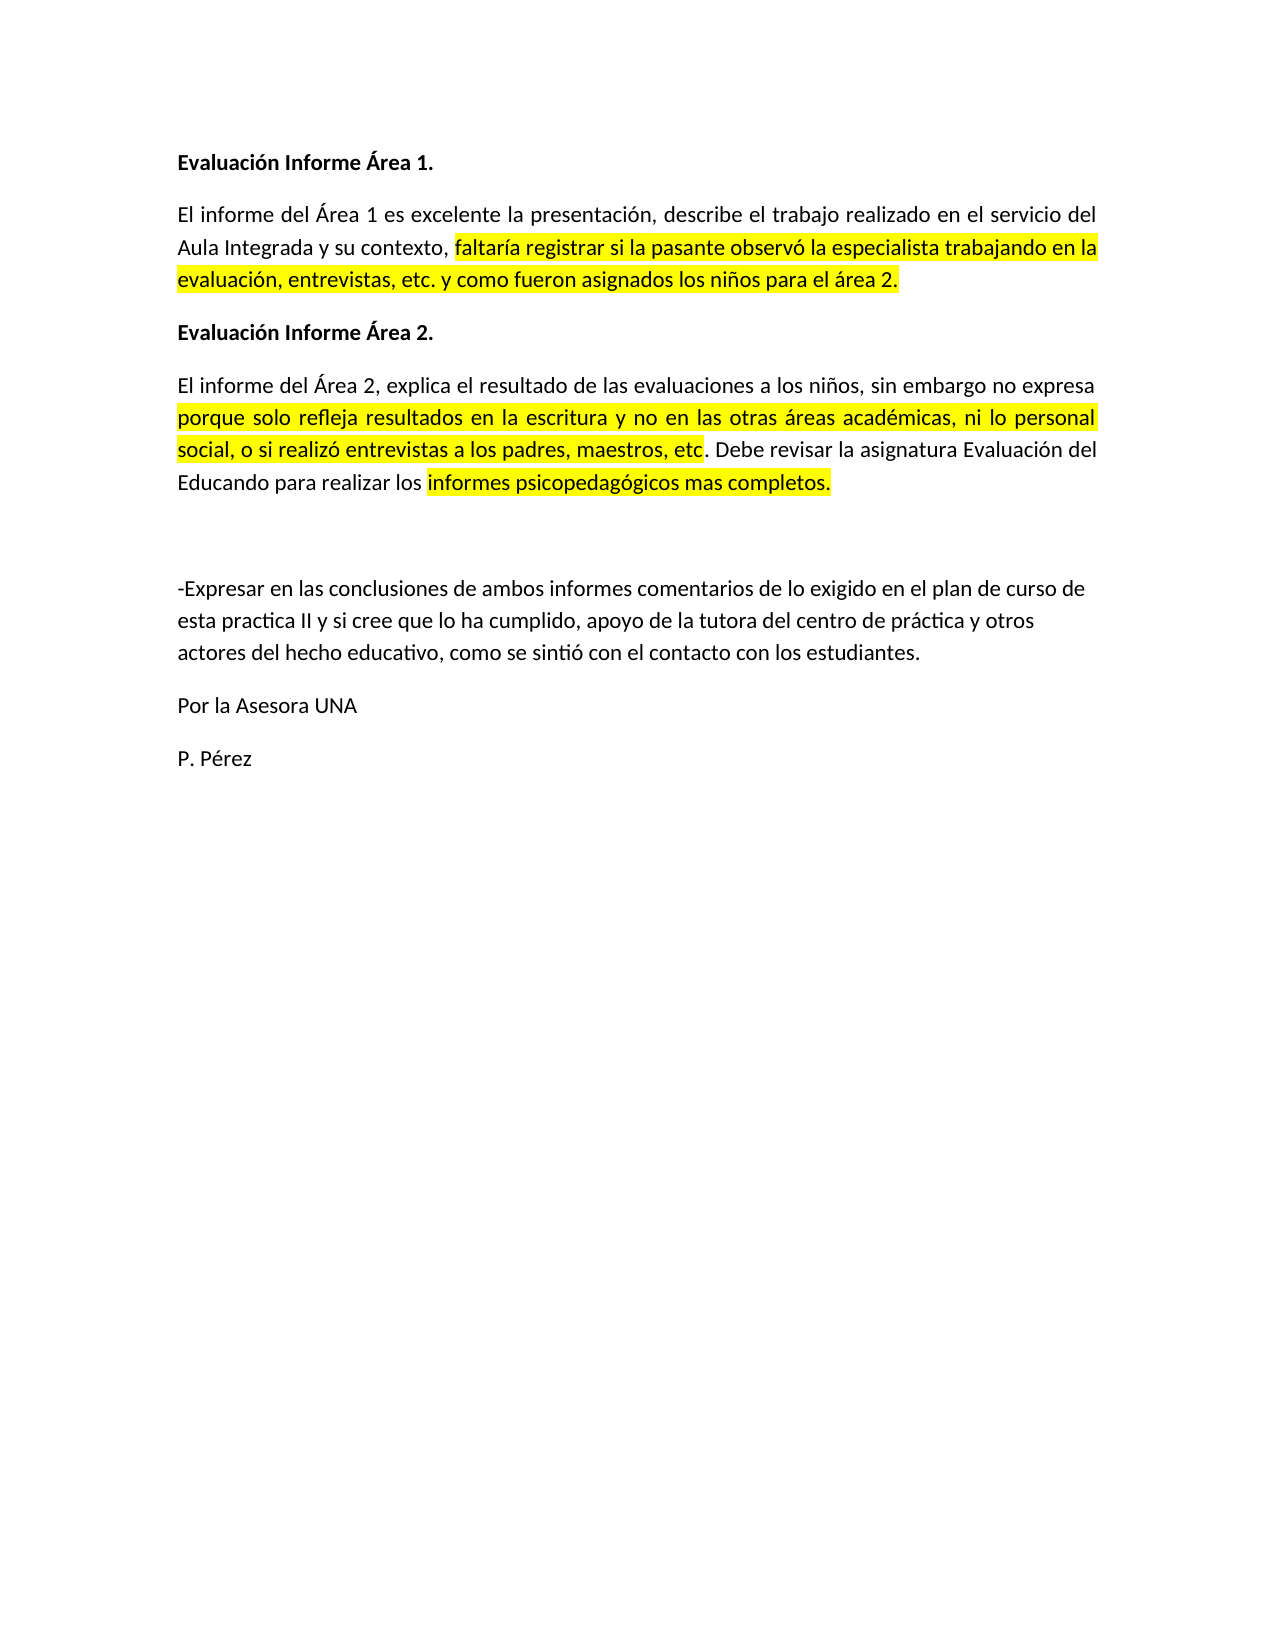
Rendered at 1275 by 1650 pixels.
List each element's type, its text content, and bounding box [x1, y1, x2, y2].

text El informe del Área 2, explica el resultado de las evaluaciones a los niños, sin embargo no expresa porque solo refleja resultados en la escritura y no en las otras áreas académicas, ni lo personal social, o si realizó entrevistas a los padres, maestros, etc. Debe revisar la asignatura Evaluación del Educando para realizar los informes psicopedagógicos mas completos. [177, 371, 1098, 403]
text P. Pérez [177, 744, 1098, 772]
text -Expresar en las conclusiones de ambos informes comentarios de lo exigido en el plan de curso de esta practica II y si cree que lo ha cumplido, apoyo de la tutora del centro de práctica y otros actores del hecho educativo, como se sintió con el contacto con los estudiantes. [177, 574, 1098, 666]
text Evaluación Informe Área 1. [177, 148, 1098, 176]
text Evaluación Informe Área 2. [177, 318, 1098, 346]
text El informe del Área 2, explica el resultado de las evaluaciones a los niños, sin embargo no expresa porque solo refleja resultados en la escritura y no en las otras áreas académicas, ni lo personal social, o si realizó entrevistas a los padres, maestros, etc. Debe revisar la asignatura Evaluación del Educando para realizar los informes psicopedagógicos mas completos. [177, 431, 1098, 496]
text El informe del Área 1 es excelente la presentación, describe el trabajo realizado en el servicio del Aula Integrada y su contexto, faltaría registrar si la pasante observó la especialista trabajando en la evaluación, entrevistas, etc. y como fueron asignados los niños para el área 2. [177, 201, 1098, 293]
text Por la Asesora UNA [177, 691, 1098, 719]
